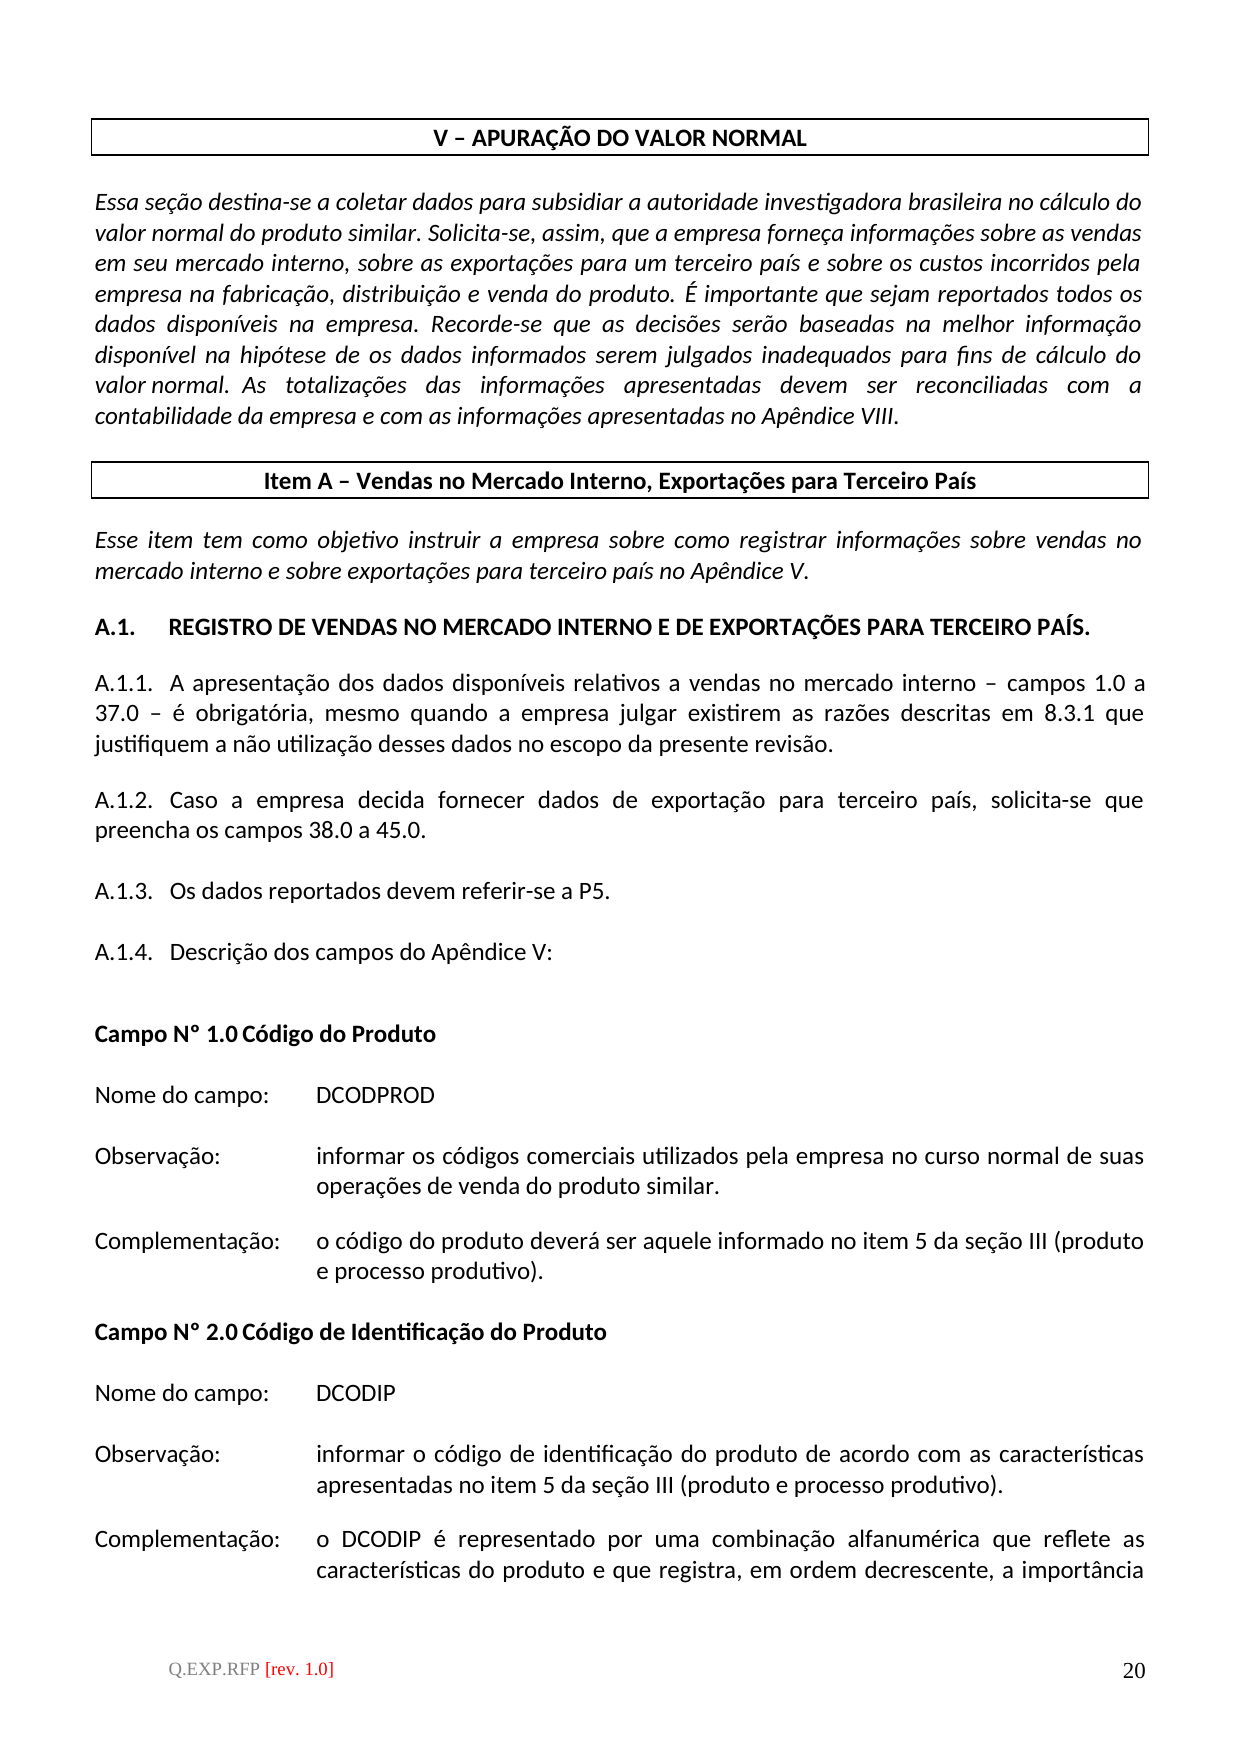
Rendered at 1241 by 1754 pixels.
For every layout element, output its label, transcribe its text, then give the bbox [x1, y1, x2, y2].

text Campo Nº 1.0 Código do Produto [94, 1018, 1146, 1048]
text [94, 1524, 1146, 1585]
subtitle Item A – Vendas no Mercado Interno, Exportações para Terceiro País [92, 463, 1148, 497]
subtitle Esse item tem como objetivo instruir a empresa sobre como registrar informações sobre vendas no mercado interno e sobre exportações para terceiro país no Apêndice V. [94, 524, 1146, 585]
subtitle A.1.2. Caso a empresa decida fornecer dados de exportação para terceiro país, solicita-se que preencha os campos 38.0 a 45.0. [94, 784, 1146, 845]
subtitle A.1.4. Descrição dos campos do Apêndice V: [94, 936, 1146, 967]
text Nome do campo: DCODPROD [94, 1079, 1146, 1109]
text Essa seção destina-se a coletar dados para subsidiar a autoridade investigadora brasileira no cálculo do valor normal do produto similar. Solicita-se, assim, que a empresa forneça informações sobre as vendas em seu mercado interno, sobre as exportações para um terceiro país e sobre os custos incorridos pela empresa na fabricação, distribuição e venda do produto. É importante que sejam reportados todos os dados disponíveis na empresa. Recorde-se que as decisões serão baseadas na melhor informação disponível na hipótese de os dados informados serem julgados inadequados para fins de cálculo do valor normal. As totalizações das informações apresentadas devem ser reconciliadas com a contabilidade da empresa e com as informações apresentadas no Apêndice VIII. [94, 186, 1146, 431]
subtitle A.1.3. Os dados reportados devem referir-se a P5. [94, 875, 1146, 906]
subtitle V – APURAÇÃO DO VALOR NORMAL [92, 120, 1148, 154]
text Observação: informar o código de identificação do produto de acordo com as características apresentadas no item 5 da seção III (produto e processo produtivo). [94, 1438, 1146, 1499]
text Campo Nº 2.0 Código de Identificação do Produto [94, 1316, 1146, 1347]
subtitle A.1.1. A apresentação dos dados disponíveis relativos a vendas no mercado interno – campos 1.0 a 37.0 – é obrigatória, mesmo quando a empresa julgar existirem as razões descritas em 8.3.1 que justifiquem a não utilização desses dados no escopo da presente revisão. [94, 667, 1146, 758]
text Observação: informar os códigos comerciais utilizados pela empresa no curso normal de suas operações de venda do produto similar. [94, 1140, 1146, 1201]
text Complementação: o código do produto deverá ser aquele informado no item 5 da seção III (produto e processo produtivo). [94, 1225, 1146, 1286]
text Nome do campo: DCODIP [94, 1377, 1146, 1408]
text A.1. REGISTRO DE VENDAS NO MERCADO INTERNO E DE EXPORTAÇÕES PARA TERCEIRO PAÍS. [94, 611, 1146, 641]
